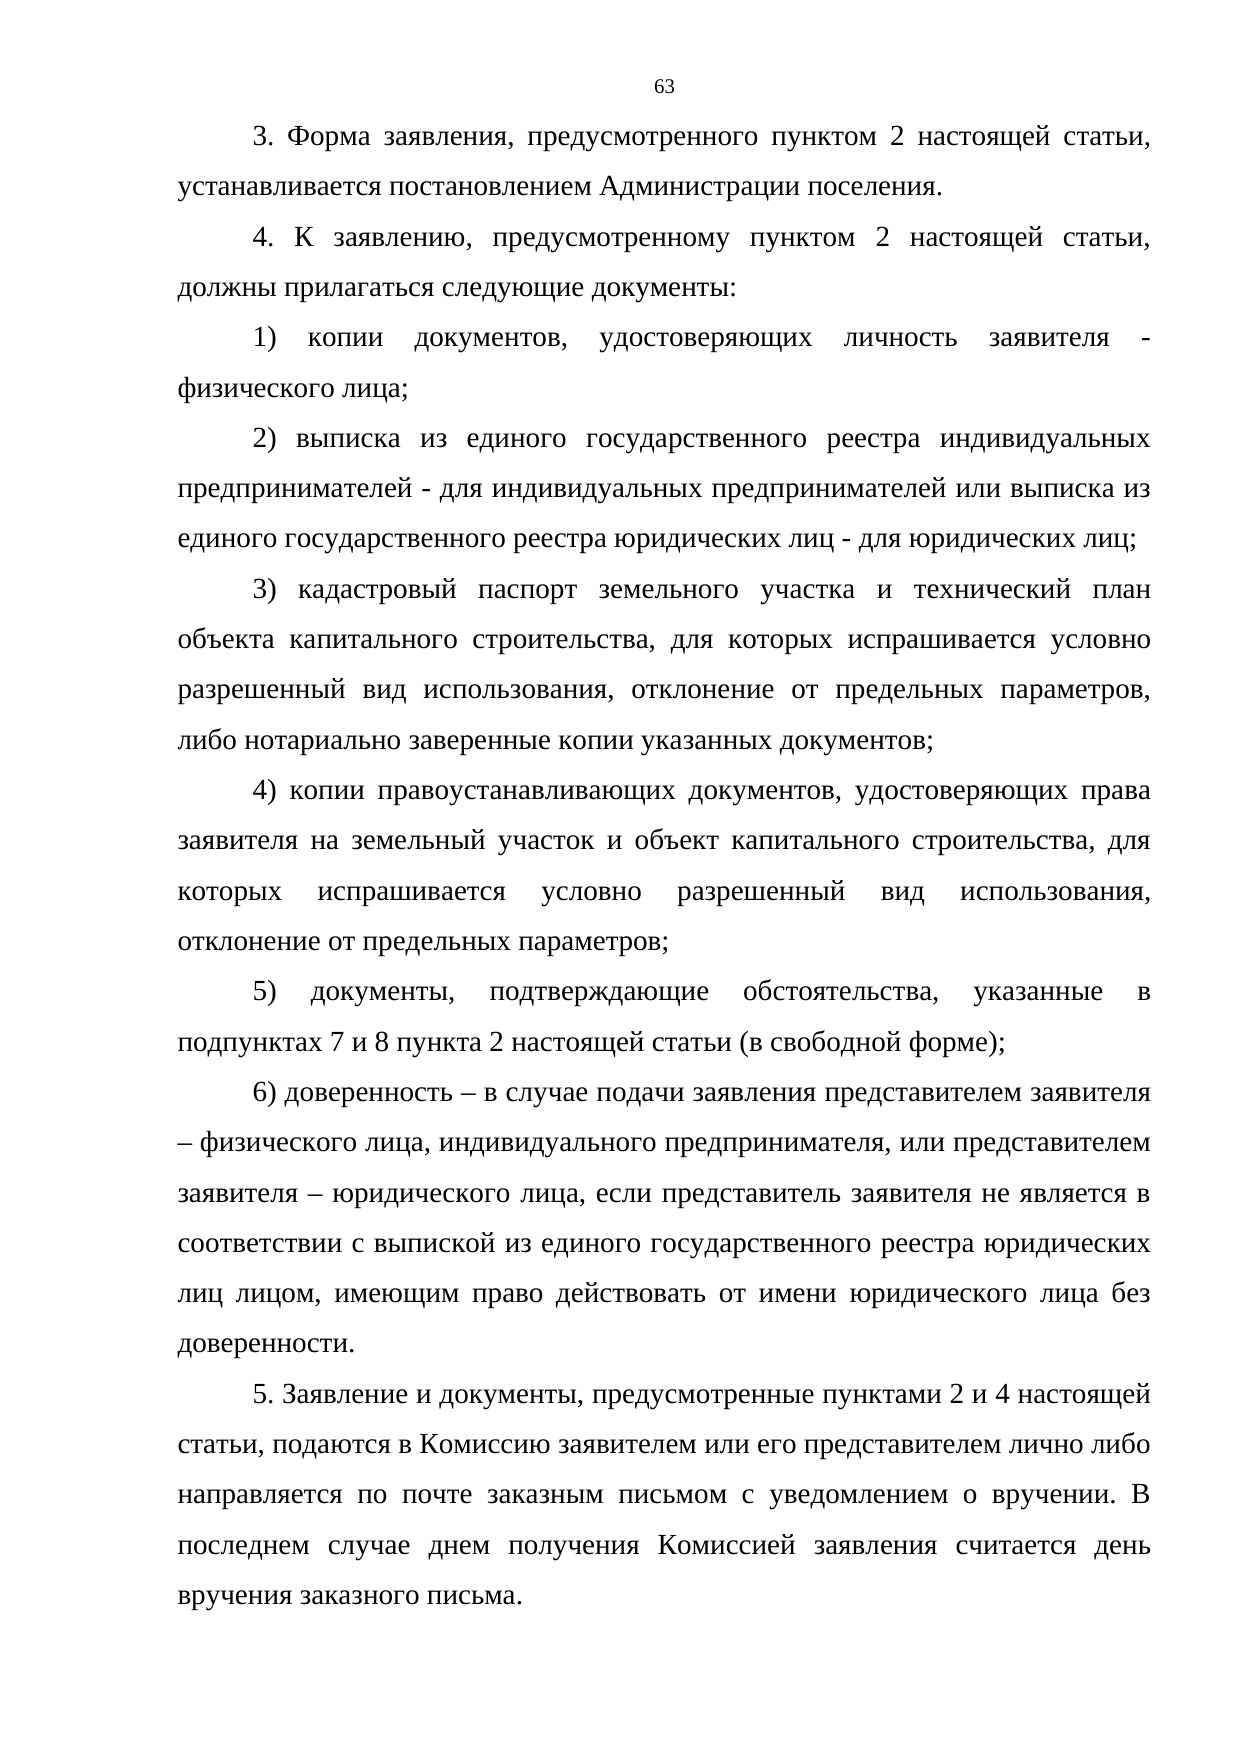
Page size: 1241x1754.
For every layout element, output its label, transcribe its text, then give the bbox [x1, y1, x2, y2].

text 3) кадастровый паспорт земельного участка и технический план объекта капитального строительства, для которых испрашивается условно разрешенный вид использования, отклонение от предельных параметров, либо нотариально заверенные копии указанных документов; [177, 571, 1152, 755]
text 4) копии правоустанавливающих документов, удостоверяющих права заявителя на земельный участок и объект капитального строительства, для которых испрашивается условно разрешенный вид использования, отклонение от предельных параметров; [177, 772, 1152, 957]
text 6) доверенность – в случае подачи заявления представителем заявителя – физического лица, индивидуального предпринимателя, или представителем заявителя – юридического лица, если представитель заявителя не является в соответствии с выпиской из единого государственного реестра юридических лиц лицом, имеющим право действовать от имени юридического лица без доверенности. [177, 1074, 1152, 1359]
text 5. Заявление и документы, предусмотренные пунктами 2 и 4 настоящей статьи, подаются в Комиссию заявителем или его представителем лично либо направляется по почте заказным письмом с уведомлением о вручении. В последнем случае днем получения Комиссией заявления считается день вручения заказного письма. [177, 1376, 1152, 1611]
text 5) документы, подтверждающие обстоятельства, указанные в подпунктах 7 и 8 пункта 2 настоящей статьи (в свободной форме); [177, 973, 1152, 1057]
text 4. К заявлению, предусмотренному пунктом 2 настоящей статьи, должны прилагаться следующие документы: [177, 219, 1152, 303]
text 3. Форма заявления, предусмотренного пунктом 2 настоящей статьи, устанавливается постановлением Администрации поселения. [177, 118, 1152, 202]
text 1) копии документов, удостоверяющих личность заявителя - физического лица; [177, 319, 1152, 403]
text 2) выписка из единого государственного реестра индивидуальных предпринимателей - для индивидуальных предпринимателей или выписка из единого государственного реестра юридических лиц - для юридических лиц; [177, 420, 1152, 554]
